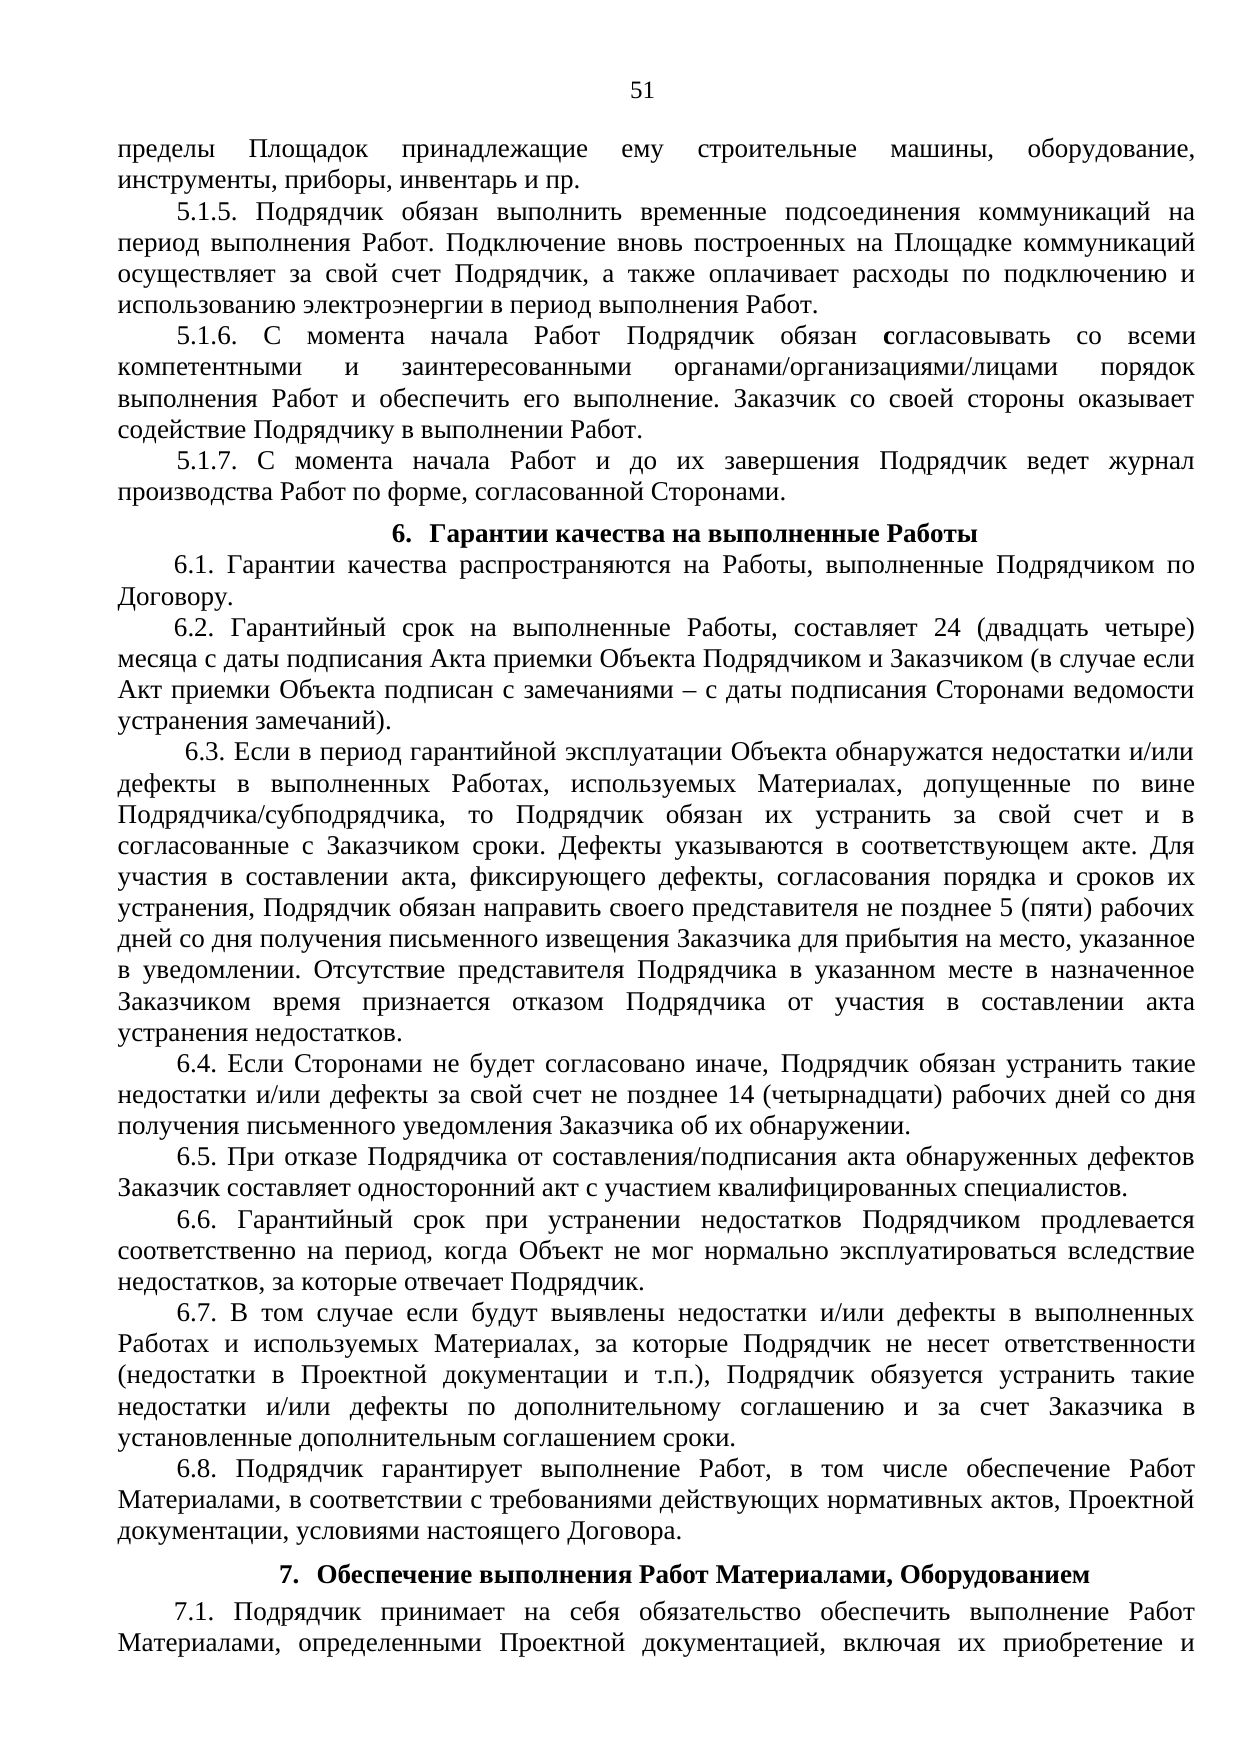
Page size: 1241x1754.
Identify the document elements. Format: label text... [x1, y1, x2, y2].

list Гарантии качества на выполненные Работы [174, 517, 1196, 549]
text 5.1.7. С момента начала Работ и до их завершения Подрядчик ведет журнал производства Работ по форме, согласованной Сторонами. [117, 444, 1196, 506]
text 5.1.6. С момента начала Работ Подрядчик обязан согласовывать со всеми компетентными и заинтересованными органами/организациями/лицами порядок выполнения Работ и обеспечить его выполнение. Заказчик со своей стороны оказывает содействие Подрядчику в выполнении Работ. [117, 319, 1196, 444]
text 6.7. В том случае если будут выявлены недостатки и/или дефекты в выполненных Работах и используемых Материалах, за которые Подрядчик не несет ответственности (недостатки в Проектной документации и т.п.), Подрядчик обязуется устранить такие недостатки и/или дефекты по дополнительному соглашению и за счет Заказчика в установленные дополнительным соглашением сроки. [117, 1296, 1196, 1452]
text 6.5. При отказе Подрядчика от составления/подписания акта обнаруженных дефектов Заказчик составляет односторонний акт с участием квалифицированных специалистов. [117, 1140, 1196, 1203]
text 6.2. Гарантийный срок на выполненные Работы, составляет 24 (двадцать четыре) месяца с даты подписания Акта приемки Объекта Подрядчиком и Заказчиком (в случае если Акт приемки Объекта подписан с замечаниями – с даты подписания Сторонами ведомости устранения замечаний). [117, 611, 1196, 736]
list Обеспечение выполнения Работ Материалами, Оборудованием [174, 1558, 1196, 1589]
text 5.1.5. Подрядчик обязан выполнить временные подсоединения коммуникаций на период выполнения Работ. Подключение вновь построенных на Площадке коммуникаций осуществляет за свой счет Подрядчик, а также оплачивает расходы по подключению и использованию электроэнергии в период выполнения Работ. [117, 195, 1196, 319]
text 6.3. Если в период гарантийной эксплуатации Объекта обнаружатся недостатки и/или дефекты в выполненных Работах, используемых Материалах, допущенные по вине Подрядчика/субподрядчика, то Подрядчик обязан их устранить за свой счет и в согласованные с Заказчиком сроки. Дефекты указываются в соответствующем акте. Для участия в составлении акта, фиксирующего дефекты, согласования порядка и сроков их устранения, Подрядчик обязан направить своего представителя не позднее 5 (пяти) рабочих дней со дня получения письменного извещения Заказчика для прибытия на место, указанное в уведомлении. Отсутствие представителя Подрядчика в указанном месте в назначенное Заказчиком время признается отказом Подрядчика от участия в составлении акта устранения недостатков. [117, 736, 1196, 1047]
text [117, 1595, 1196, 1657]
text 6.4. Если Сторонами не будет согласовано иначе, Подрядчик обязан устранить такие недостатки и/или дефекты за свой счет не позднее 14 (четырнадцати) рабочих дней со дня получения письменного уведомления Заказчика об их обнаружении. [117, 1047, 1196, 1140]
text 6.8. Подрядчик гарантирует выполнение Работ, в том числе обеспечение Работ Материалами, в соответствии с требованиями действующих нормативных актов, Проектной документации, условиями настоящего Договора. [117, 1452, 1196, 1545]
text 6.1. Гарантии качества распространяются на Работы, выполненные Подрядчиком по Договору. [117, 549, 1196, 611]
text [117, 132, 1196, 195]
text 6.6. Гарантийный срок при устранении недостатков Подрядчиком продлевается соответственно на период, когда Объект не мог нормально эксплуатироваться вследствие недостатков, за которые отвечает Подрядчик. [117, 1203, 1196, 1296]
